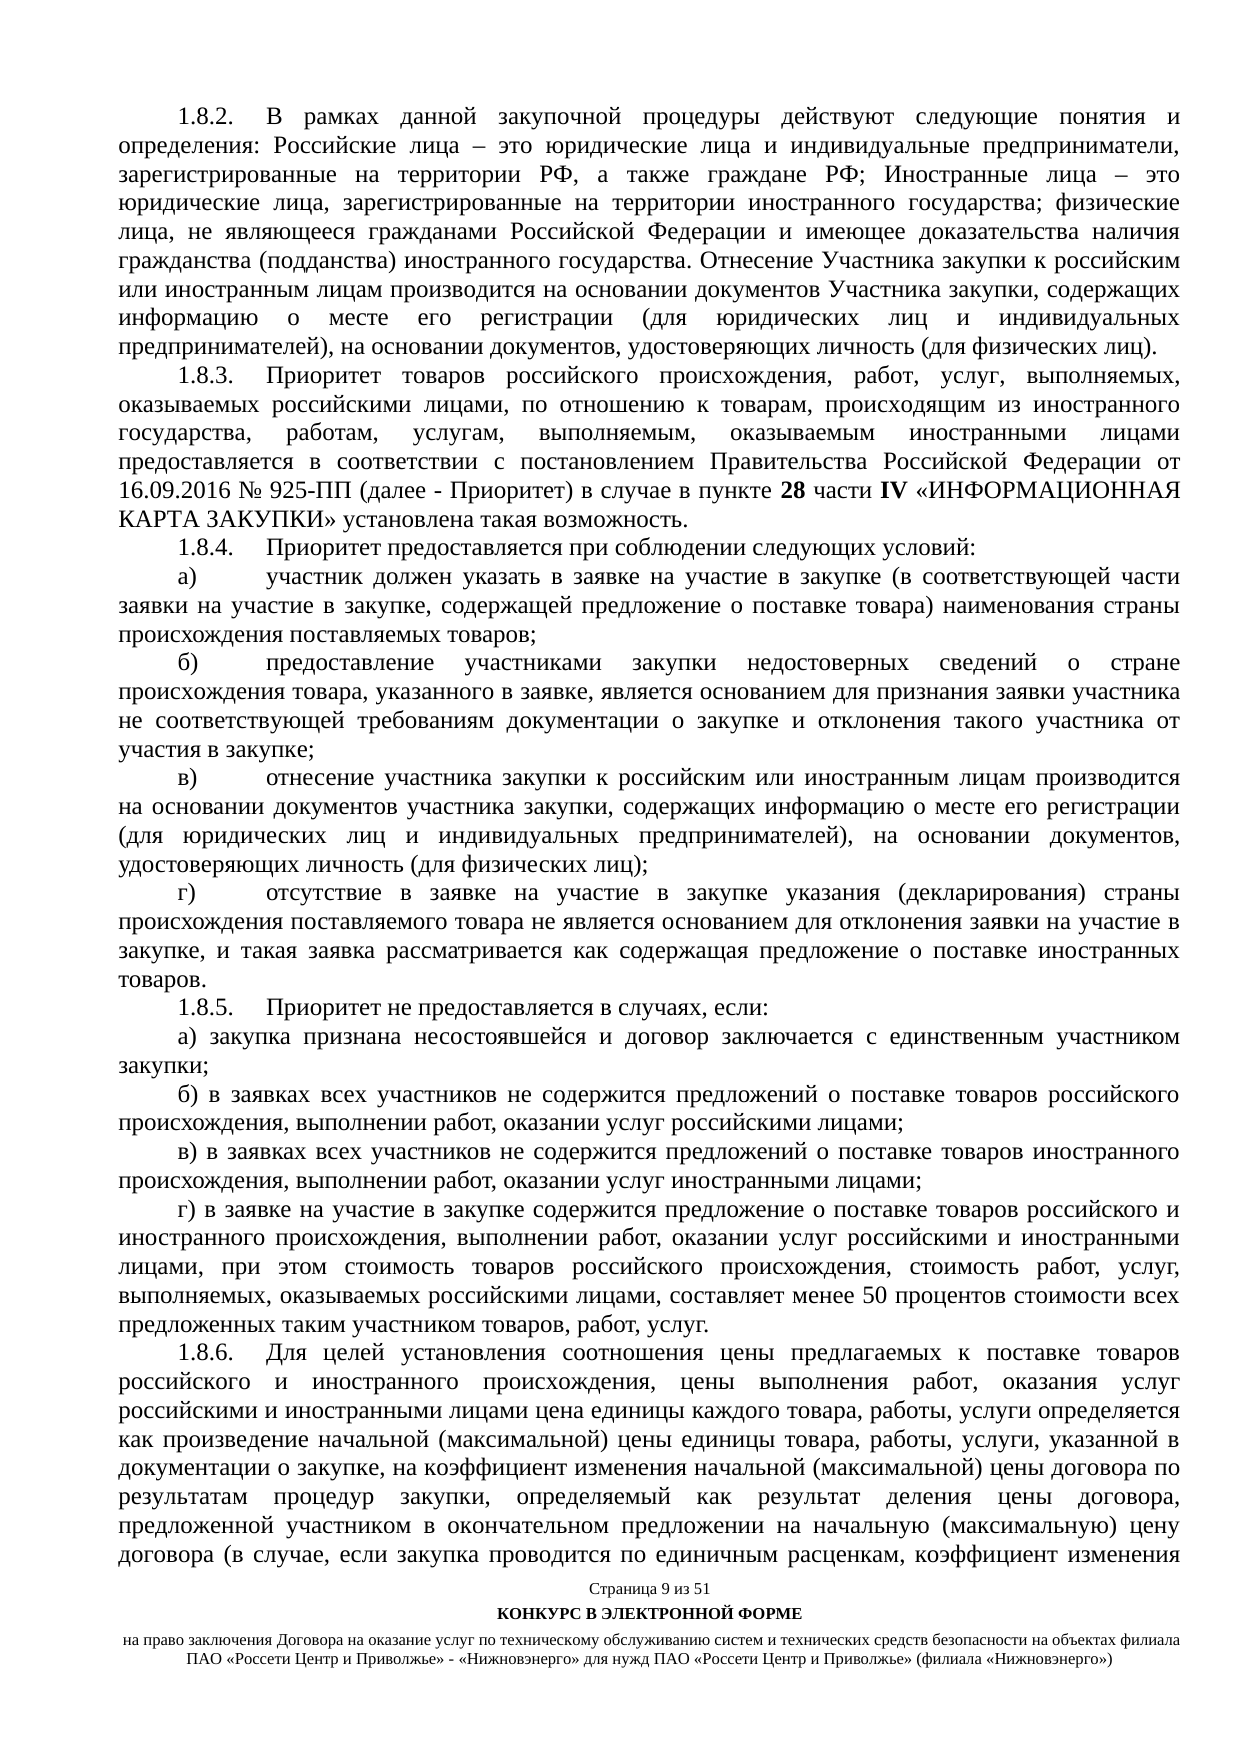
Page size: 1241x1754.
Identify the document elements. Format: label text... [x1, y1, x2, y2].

subtitle В рамках данной закупочной процедуры действуют следующие понятия и определения: Российские лица – это юридические лица и индивидуальные предприниматели, зарегистрированные на территории РФ, а также граждане РФ; Иностранные лица – это юридические лица, зарегистрированные на территории иностранного государства; физические лица, не являющееся гражданами Российской Федерации и имеющее доказательства наличия гражданства (подданства) иностранного государства. Отнесение Участника закупки к российским или иностранным лицам производится на основании документов Участника закупки, содержащих информацию о месте его регистрации (для юридических лиц и индивидуальных предпринимателей), на основании документов, удостоверяющих личность (для физических лиц). [118, 101, 1181, 360]
subtitle Приоритет товаров российского происхождения, работ, услуг, выполняемых, оказываемых российскими лицами, по отношению к товарам, происходящим из иностранного государства, работам, услугам, выполняемым, оказываемым иностранными лицами предоставляется в соответствии с постановлением Правительства Российской Федерации от 16.09.2016 № 925-ПП (далее - Приоритет) в случае в пункте 28 части IV «ИНФОРМАЦИОННАЯ КАРТА ЗАКУПКИ» установлена такая возможность. [118, 360, 1181, 532]
list а) закупка признана несостоявшейся и договор заключается с единственным участником закупки; [118, 1021, 1181, 1079]
subtitle Приоритет не предоставляется в случаях, если: [118, 992, 1181, 1021]
list отсутствие в заявке на участие в закупке указания (декларирования) страны происхождения поставляемого товара не является основанием для отклонения заявки на участие в закупке, и такая заявка рассматривается как содержащая предложение о поставке иностранных товаров. [118, 877, 1181, 992]
list участник должен указать в заявке на участие в закупке (в соответствующей части заявки на участие в закупке, содержащей предложение о поставке товара) наименования страны происхождения поставляемых товаров; [118, 561, 1181, 647]
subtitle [118, 1337, 1181, 1567]
list б) в заявках всех участников не содержится предложений о поставке товаров российского происхождения, выполнении работ, оказании услуг российскими лицами; [118, 1079, 1181, 1136]
list в) в заявках всех участников не содержится предложений о поставке товаров иностранного происхождения, выполнении работ, оказании услуг иностранными лицами; [118, 1136, 1181, 1194]
subtitle Приоритет предоставляется при соблюдении следующих условий: [118, 532, 1181, 561]
list предоставление участниками закупки недостоверных сведений о стране происхождения товара, указанного в заявке, является основанием для признания заявки участника не соответствующей требованиям документации о закупке и отклонения такого участника от участия в закупке; [118, 647, 1181, 762]
list г) в заявке на участие в закупке содержится предложение о поставке товаров российского и иностранного происхождения, выполнении работ, оказании услуг российскими и иностранными лицами, при этом стоимость товаров российского происхождения, стоимость работ, услуг, выполняемых, оказываемых российскими лицами, составляет менее 50 процентов стоимости всех предложенных таким участником товаров, работ, услуг. [118, 1194, 1181, 1337]
list отнесение участника закупки к российским или иностранным лицам производится на основании документов участника закупки, содержащих информацию о месте его регистрации (для юридических лиц и индивидуальных предпринимателей), на основании документов, удостоверяющих личность (для физических лиц); [118, 762, 1181, 877]
